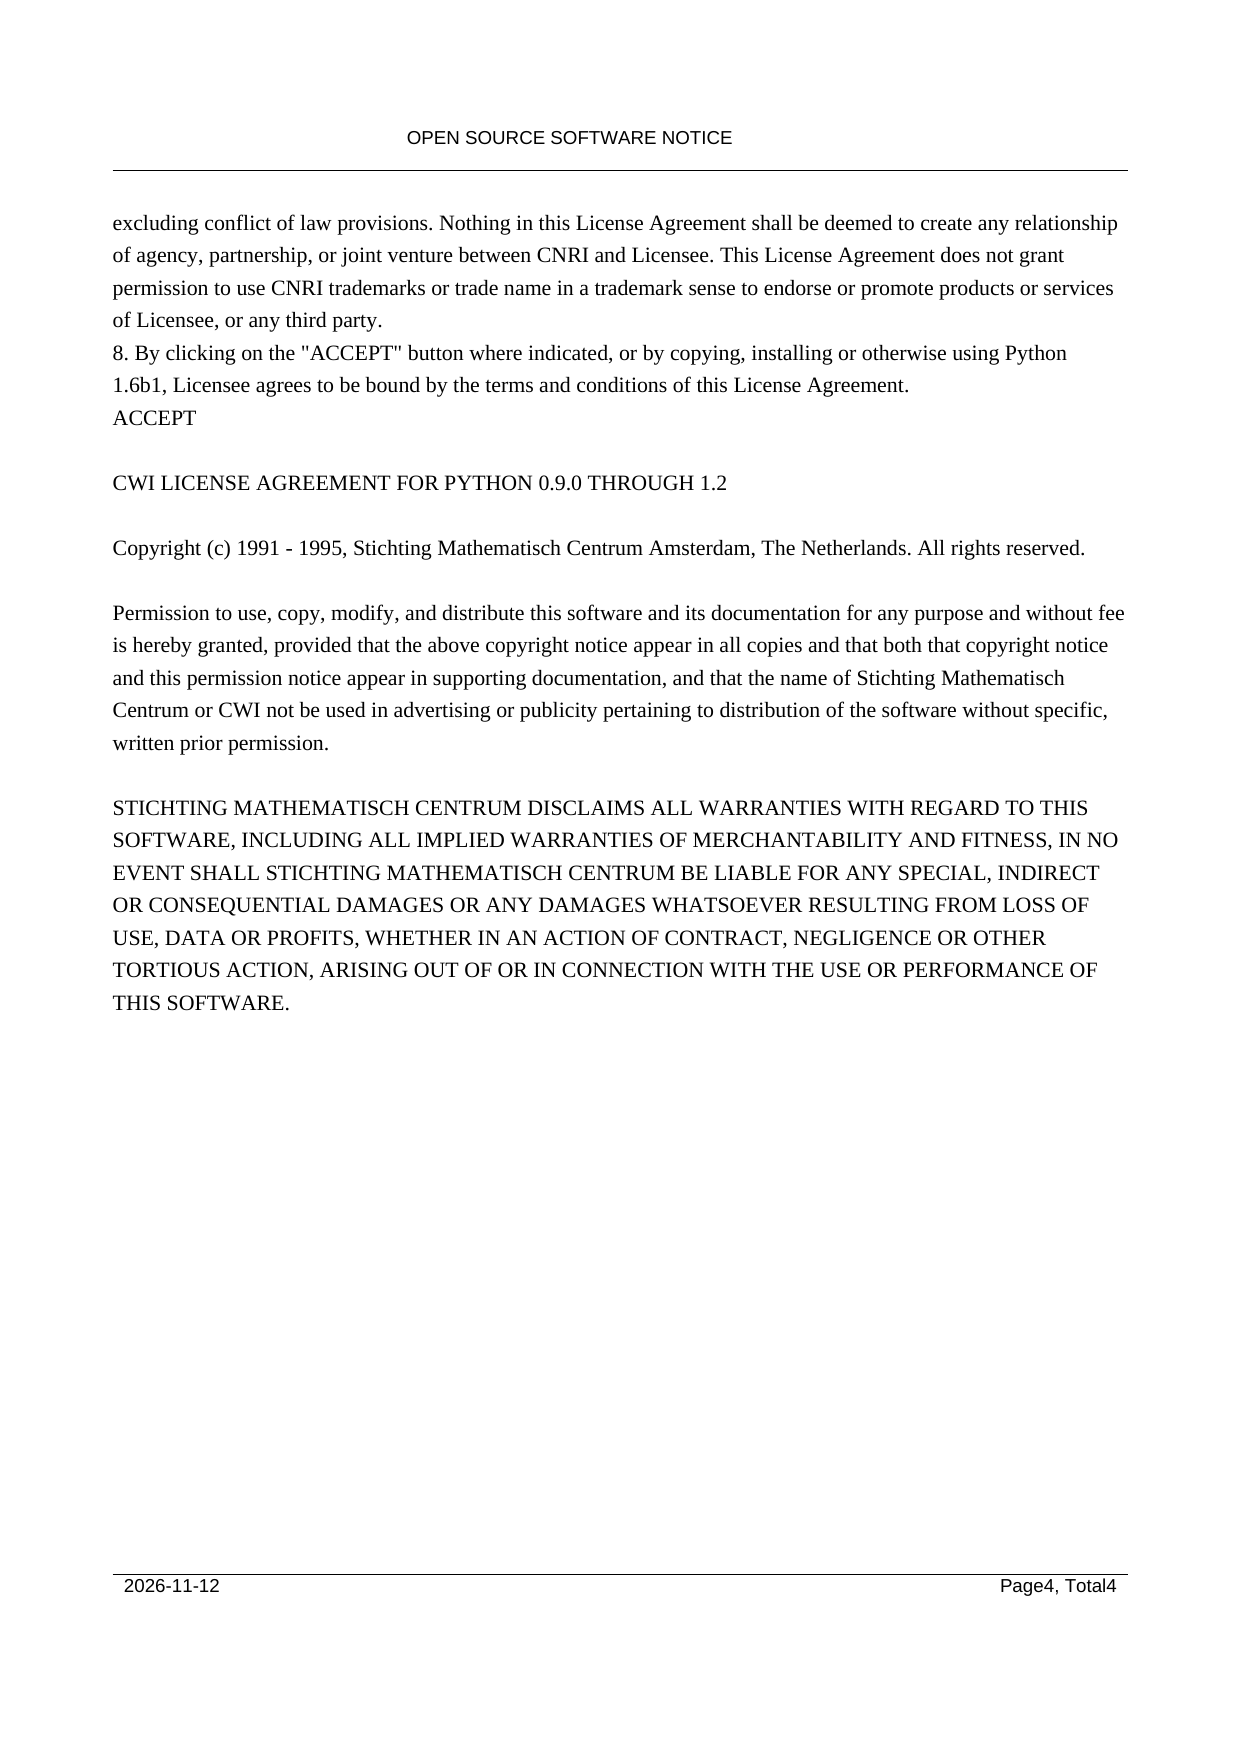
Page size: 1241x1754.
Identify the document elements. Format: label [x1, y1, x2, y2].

text [112, 206, 1128, 1019]
